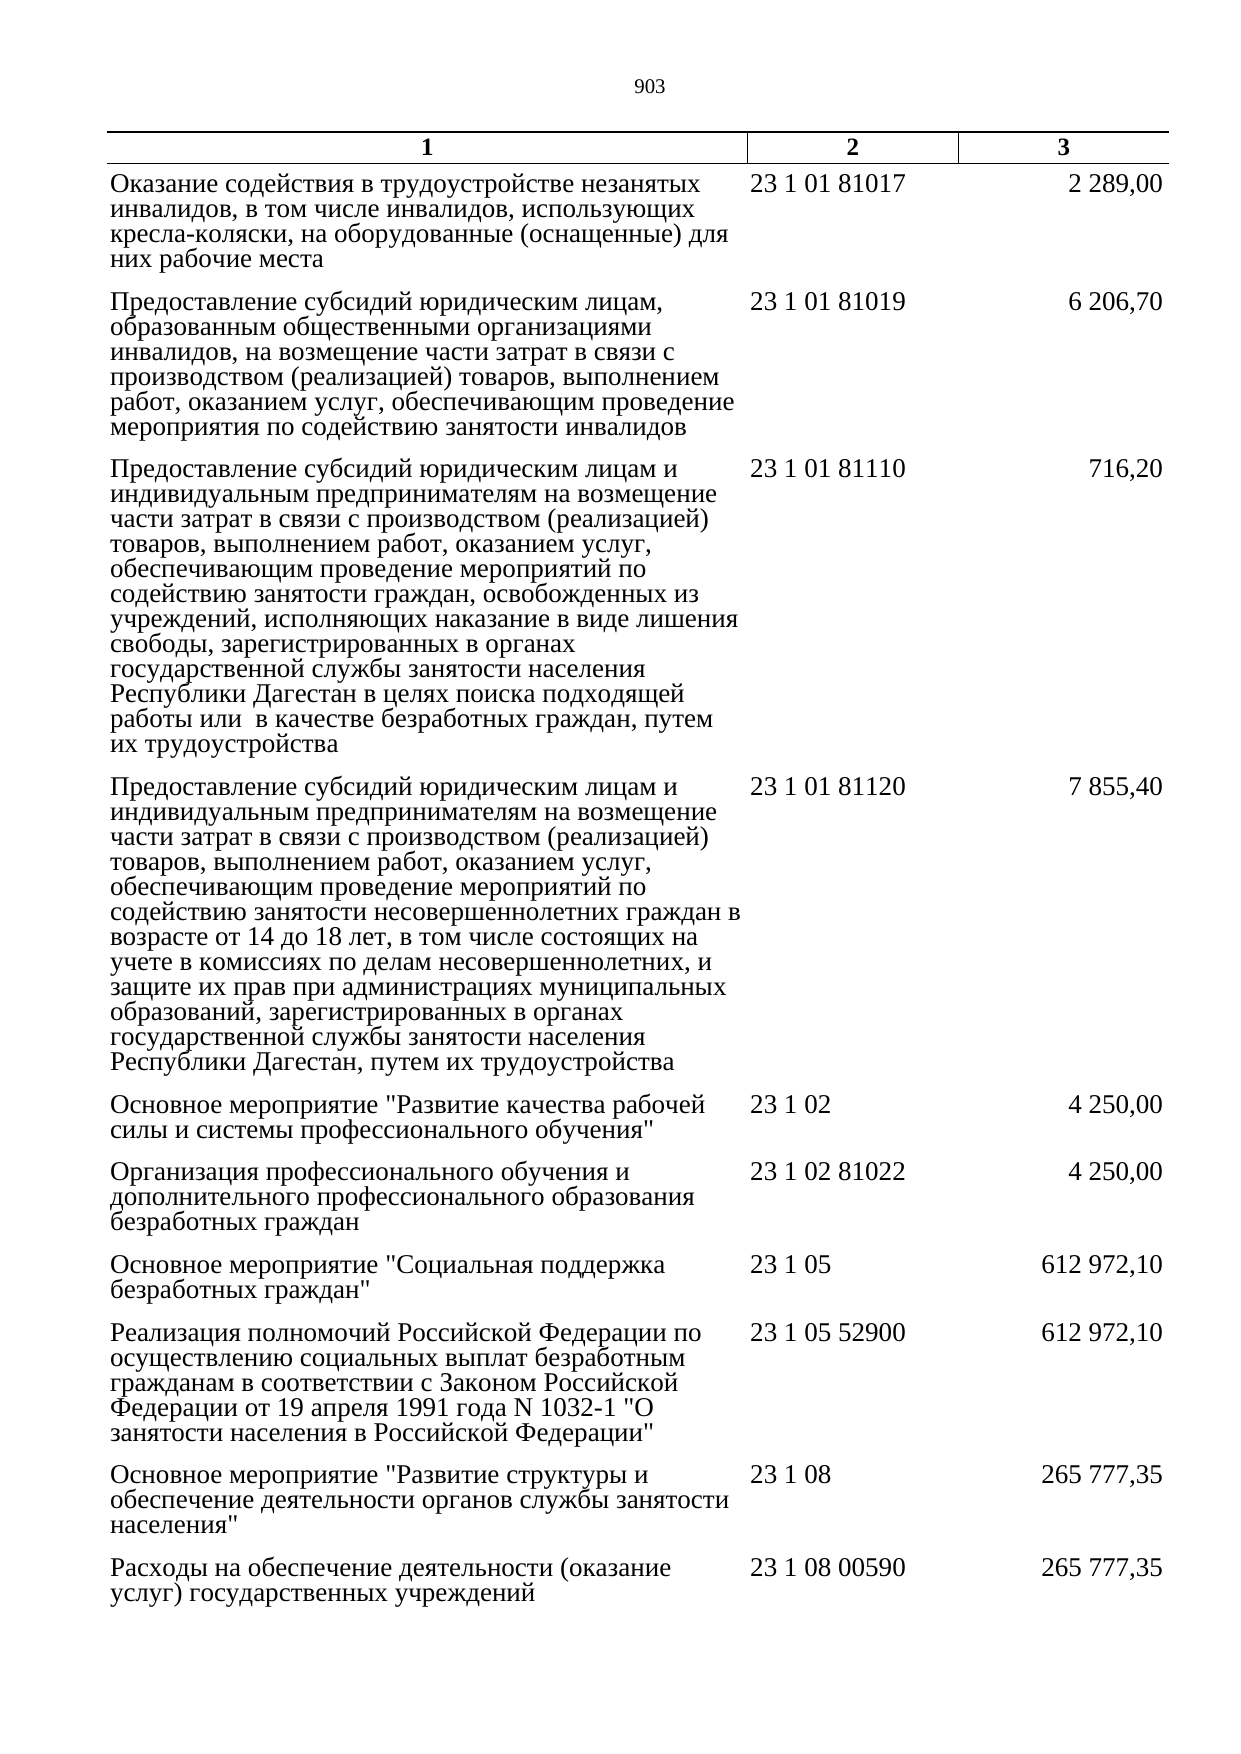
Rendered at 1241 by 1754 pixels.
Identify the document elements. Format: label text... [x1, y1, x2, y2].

table_cell 265 777,35 [958, 1548, 1166, 1615]
table_cell 7 855,40 [958, 766, 1166, 1084]
table_cell 4 250,00 [958, 1084, 1166, 1152]
table_header 2 [748, 133, 958, 163]
table_cell 23 1 05 [747, 1245, 958, 1312]
table_cell 6 206,70 [958, 281, 1166, 449]
table_cell 612 972,10 [958, 1245, 1166, 1312]
table_cell 2 289,00 [958, 164, 1166, 281]
table_cell 23 1 01 81110 [747, 449, 958, 766]
table_cell 23 1 01 81019 [747, 281, 958, 449]
table_cell Предоставление субсидий юридическим лицам, образованным общественными организациями инвалидов, на возмещение части затрат в связи с производством (реализацией) товаров, выполнением работ, оказанием услуг, обеспечивающим проведение мероприятия по содействию занятости инвалидов [107, 281, 747, 449]
table_cell Оказание содействия в трудоустройстве незанятых инвалидов, в том числе инвалидов, использующих кресла-коляски, на оборудованные (оснащенные) для них рабочие места [107, 164, 747, 281]
table_cell Расходы на обеспечение деятельности (оказание услуг) государственных учреждений [107, 1548, 747, 1615]
table_cell 23 1 02 81022 [747, 1152, 958, 1244]
table_cell 23 1 01 81017 [747, 164, 958, 281]
table_cell Основное мероприятие "Развитие структуры и обеспечение деятельности органов службы занятости населения" [107, 1455, 747, 1548]
table_cell Основное мероприятие "Социальная поддержка безработных граждан" [107, 1245, 747, 1312]
table_cell 4 250,00 [958, 1152, 1166, 1244]
table_cell Предоставление субсидий юридическим лицам и индивидуальным предпринимателям на возмещение части затрат в связи с производством (реализацией) товаров, выполнением работ, оказанием услуг, обеспечивающим проведение мероприятий по содействию занятости несовершеннолетних граждан в возрасте от 14 до 18 лет, в том числе состоящих на учете в комиссиях по делам несовершеннолетних, и защите их прав при администрациях муниципальных образований, зарегистрированных в органах государственной службы занятости населения Республики Дагестан, путем их трудоустройства [107, 766, 747, 1084]
table_cell 23 1 02 [747, 1084, 958, 1152]
table_cell 612 972,10 [958, 1312, 1166, 1455]
table_cell 23 1 08 00590 [747, 1548, 958, 1615]
table_cell Реализация полномочий Российской Федерации по осуществлению социальных выплат безработным гражданам в соответствии с Законом Российской Федерации от 19 апреля 1991 года N 1032-1 "О занятости населения в Российской Федерации" [107, 1312, 747, 1455]
table_cell Основное мероприятие "Развитие качества рабочей силы и системы профессионального обучения" [107, 1084, 747, 1152]
table_cell 23 1 01 81120 [747, 766, 958, 1084]
table_cell 265 777,35 [958, 1455, 1166, 1548]
table_header 1 [107, 133, 747, 163]
table_cell 716,20 [958, 449, 1166, 766]
table_cell Организация профессионального обучения и дополнительного профессионального образования безработных граждан [107, 1152, 747, 1244]
table_cell 23 1 08 [747, 1455, 958, 1548]
table_cell 23 1 05 52900 [747, 1312, 958, 1455]
table_cell Предоставление субсидий юридическим лицам и индивидуальным предпринимателям на возмещение части затрат в связи с производством (реализацией) товаров, выполнением работ, оказанием услуг, обеспечивающим проведение мероприятий по содействию занятости граждан, освобожденных из учреждений, исполняющих наказание в виде лишения свободы, зарегистрированных в органах государственной службы занятости населения Республики Дагестан в целях поиска подходящей работы или в качестве безработных граждан, путем их трудоустройства [107, 449, 747, 766]
table_header 3 [959, 133, 1169, 163]
